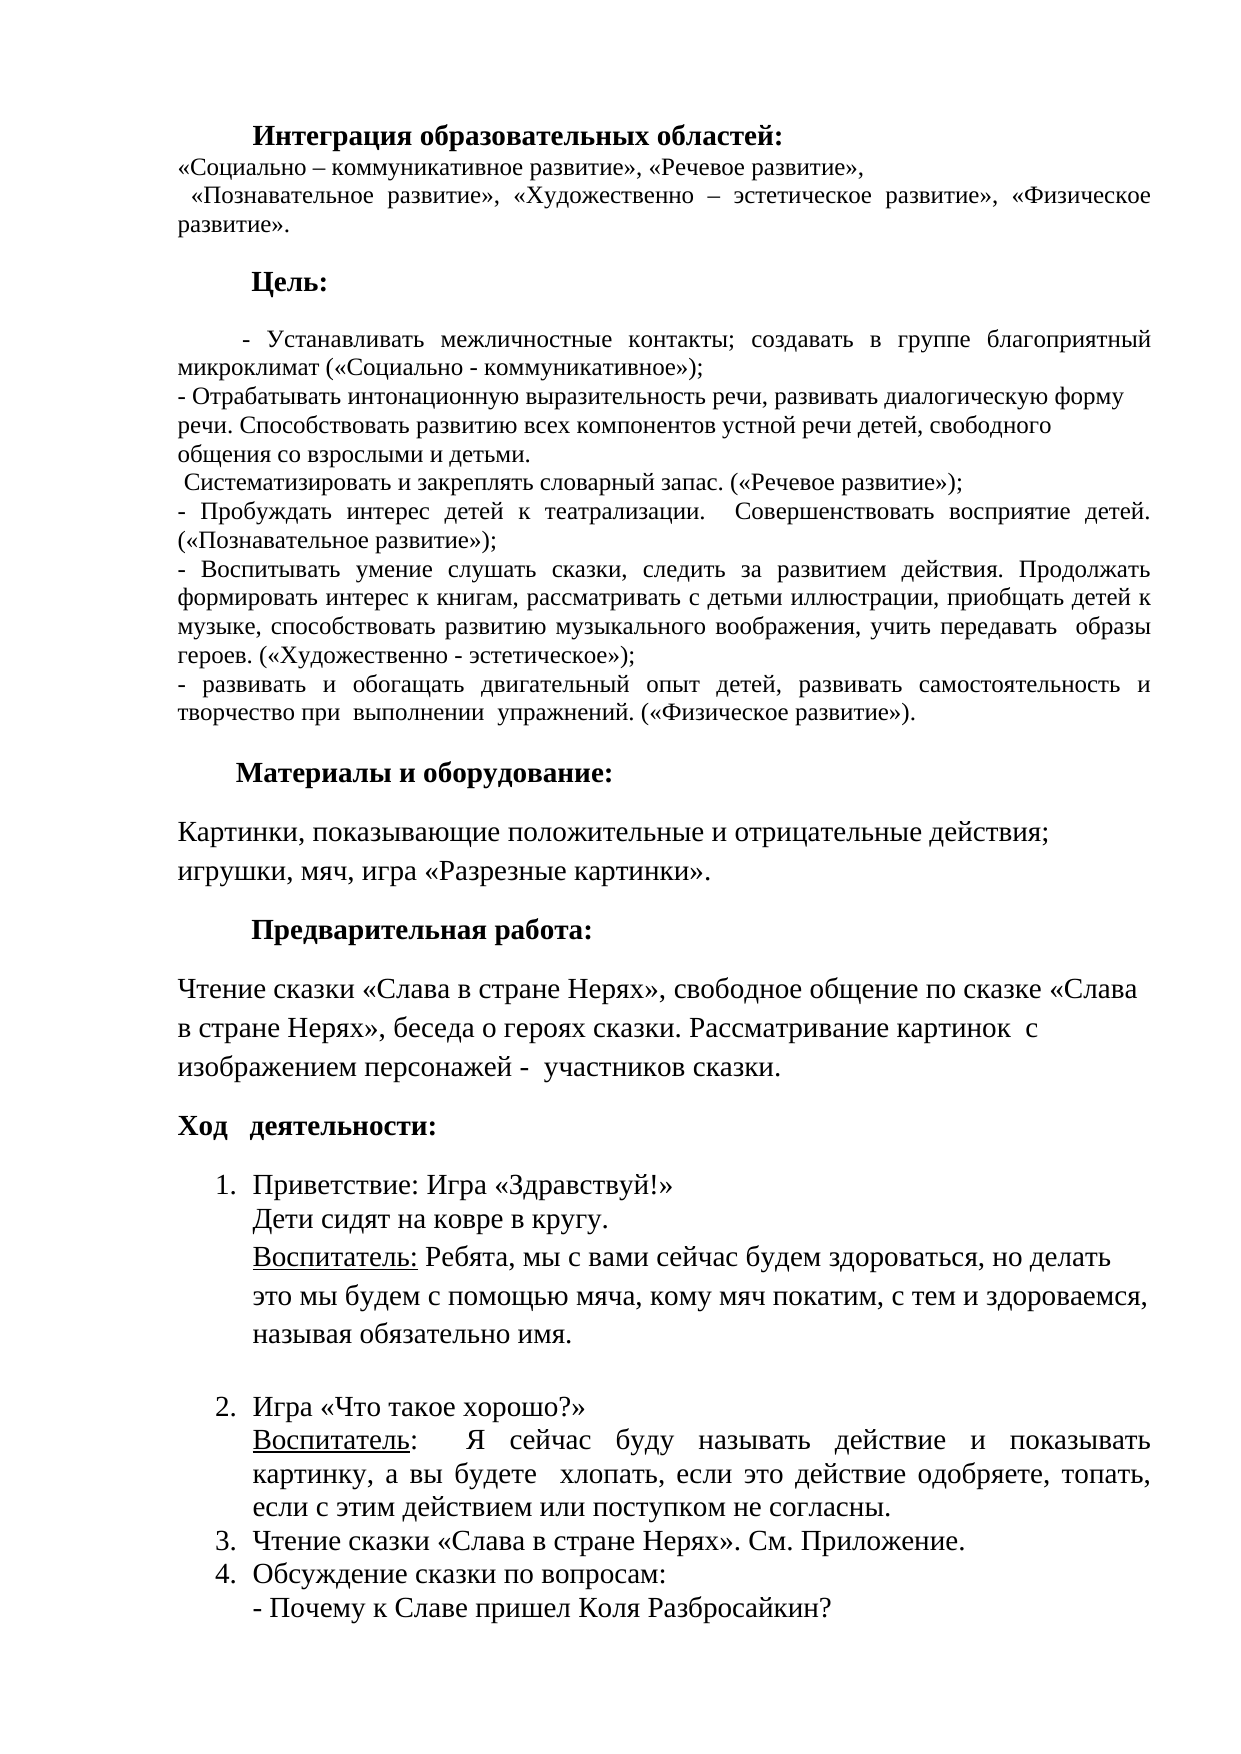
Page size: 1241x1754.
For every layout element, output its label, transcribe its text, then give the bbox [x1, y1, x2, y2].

text Предварительная работа: [177, 912, 1152, 946]
text Интеграция образовательных областей: [252, 118, 1152, 152]
list Дети сидят на ковре в кругу. [252, 1201, 1152, 1234]
list Приветствие: Игра «Здравствуй!» [215, 1167, 1152, 1201]
list Воспитатель: Ребята, мы с вами сейчас будем здороваться, но делать это мы будем с помощью мяча, кому мяч покатим, с тем и здороваемся, называя обязательно имя. [252, 1239, 1152, 1350]
text - Почему к Славе пришел Коля Разбросайкин? [252, 1590, 1152, 1623]
text Цель: [177, 264, 1152, 298]
text «Социально – коммуникативное развитие», «Речевое развитие», [177, 152, 1152, 180]
text - Пробуждать интерес детей к театрализации. Совершенствовать восприятие детей. («Познавательное развитие»); [177, 496, 1152, 554]
text Чтение сказки «Слава в стране Нерях», свободное общение по сказке «Слава в стране Нерях», беседа о героях сказки. Рассматривание картинок с изображением персонажей - участников сказки. [177, 972, 1152, 1082]
text - развивать и обогащать двигательный опыт детей, развивать самостоятельность и творчество при выполнении упражнений. («Физическое развитие»). [177, 669, 1152, 726]
text Картинки, показывающие положительные и отрицательные действия; игрушки, мяч, игра «Разрезные картинки». [177, 814, 1152, 886]
text - Отрабатывать интонационную выразительность речи, развивать диалогическую форму речи. Способствовать развитию всех компонентов устной речи детей, свободного общения со взрослыми и детьми. Систематизировать и закреплять словарный запас. («Речевое развитие»); [177, 381, 1152, 496]
list Воспитатель: Я сейчас буду называть действие и показывать картинку, а вы будете хлопать, если это действие одобряете, топать, если с этим действием или поступком не согласны. [252, 1422, 1152, 1523]
text - Устанавливать межличностные контакты; создавать в группе благоприятный микроклимат («Социально - коммуникативное»); [177, 324, 1152, 381]
text «Познавательное развитие», «Художественно – эстетическое развитие», «Физическое развитие». [177, 180, 1152, 238]
text Ход деятельности: [177, 1108, 1152, 1142]
list Игра «Что такое хорошо?» [215, 1389, 1152, 1422]
text - Воспитывать умение слушать сказки, следить за развитием действия. Продолжать формировать интерес к книгам, рассматривать с детьми иллюстрации, приобщать детей к музыке, способствовать развитию музыкального воображения, учить передавать образы героев. («Художественно - эстетическое»); [177, 554, 1152, 669]
list Обсуждение сказки по вопросам: [215, 1556, 1152, 1590]
text Материалы и оборудование: [177, 755, 1152, 788]
list Чтение сказки «Слава в стране Нерях». См. Приложение. [215, 1523, 1152, 1556]
